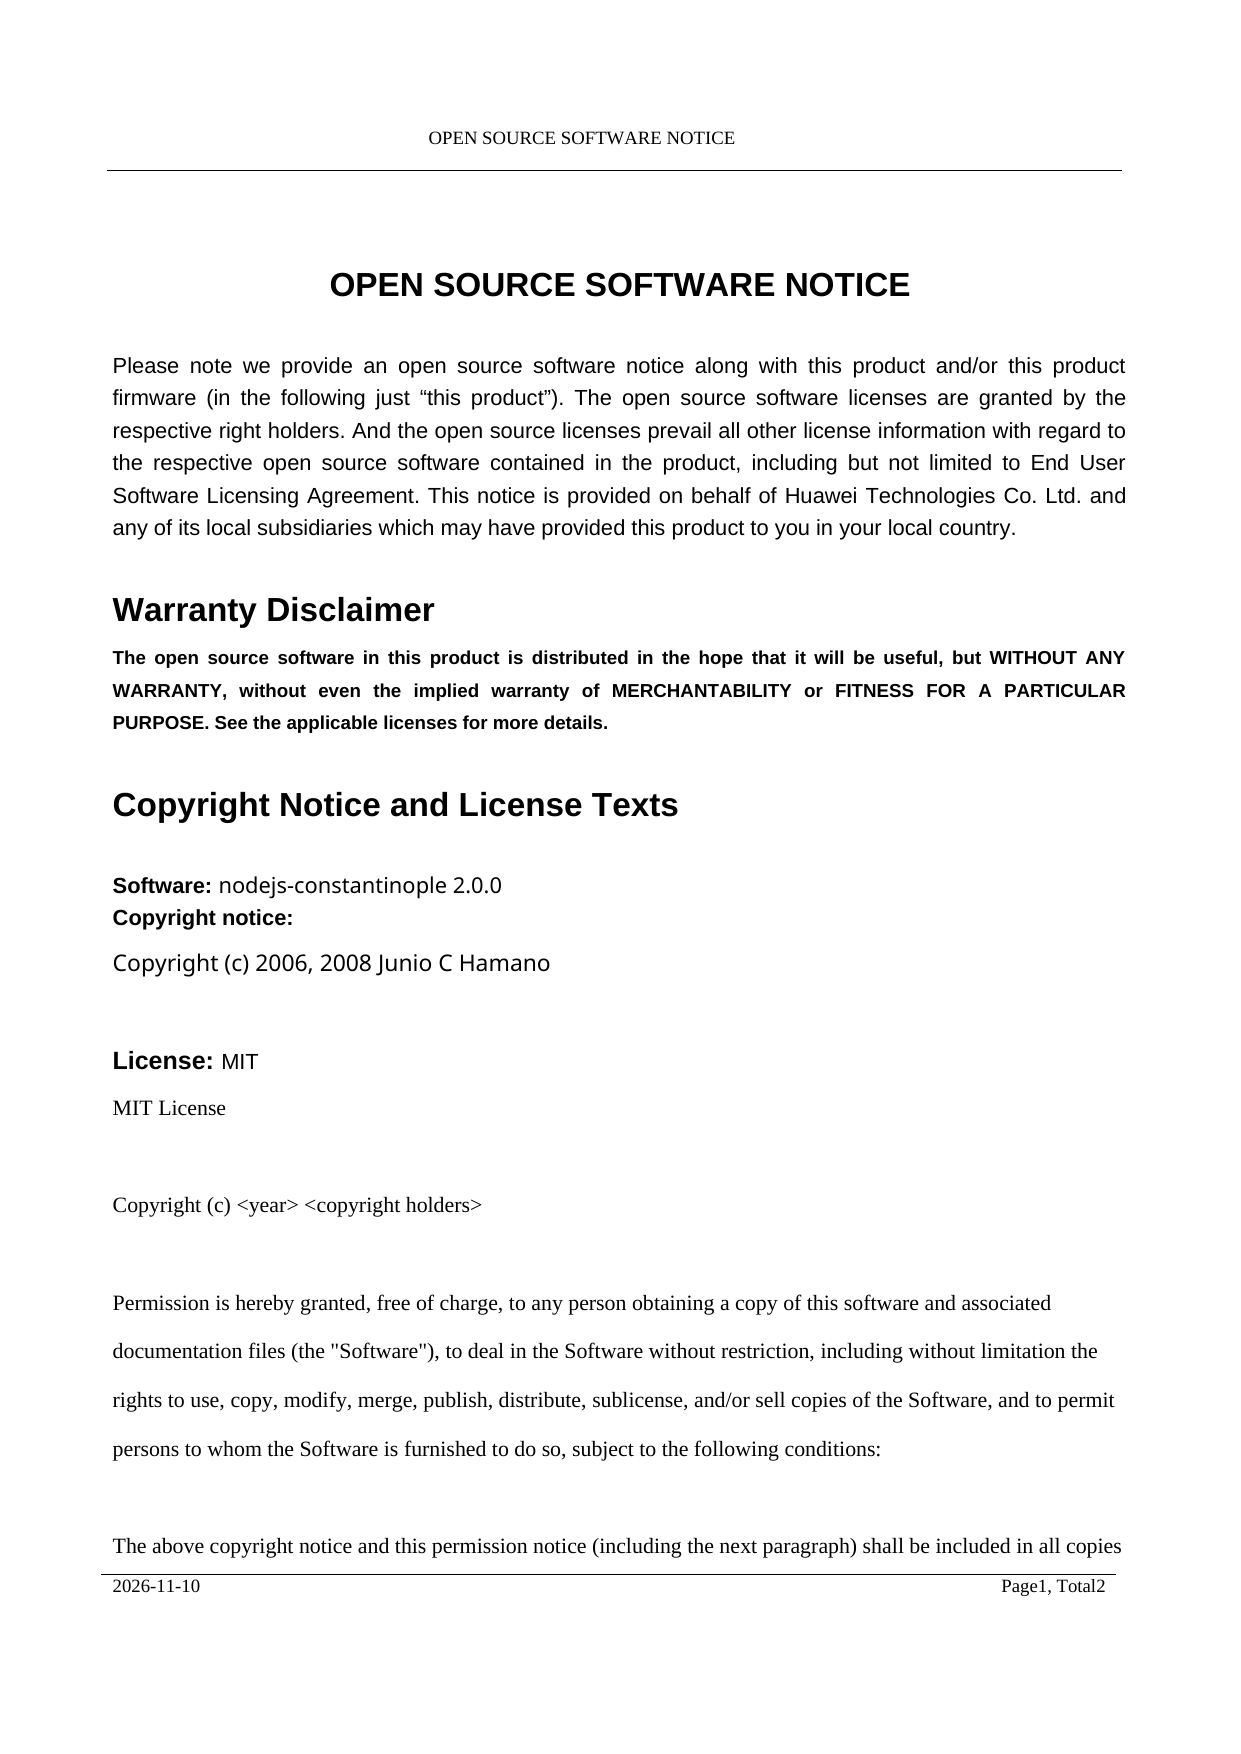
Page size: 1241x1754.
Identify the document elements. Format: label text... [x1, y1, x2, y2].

text License: MIT [112, 1044, 1128, 1077]
text Warranty Disclaimer [112, 576, 1128, 641]
text Copyright notice: [112, 901, 1128, 934]
text Copyright Notice and License Texts [112, 771, 1128, 836]
text Software: nodejs-constantinople 2.0.0 [112, 869, 1128, 901]
text Copyright (c) 2006, 2008 Junio C Hamano [112, 947, 1128, 1028]
text OPEN SOURCE SOFTWARE NOTICE [112, 251, 1128, 316]
text The open source software in this product is distributed in the hope that it will be useful, but WITHOUT ANY WARRANTY, without even the implied warranty of MERCHANTABILITY or FITNESS FOR A PARTICULAR PURPOSE. See the applicable licenses for more details. [112, 641, 1128, 739]
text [112, 1091, 1128, 1562]
text Please note we provide an open source software notice along with this product and/or this product firmware (in the following just “this product”). The open source software licenses are granted by the respective right holders. And the open source licenses prevail all other license information with regard to the respective open source software contained in the product, including but not limited to End User Software Licensing Agreement. This notice is provided on behalf of Huawei Technologies Co. Ltd. and any of its local subsidiaries which may have provided this product to you in your local country. [112, 349, 1128, 544]
